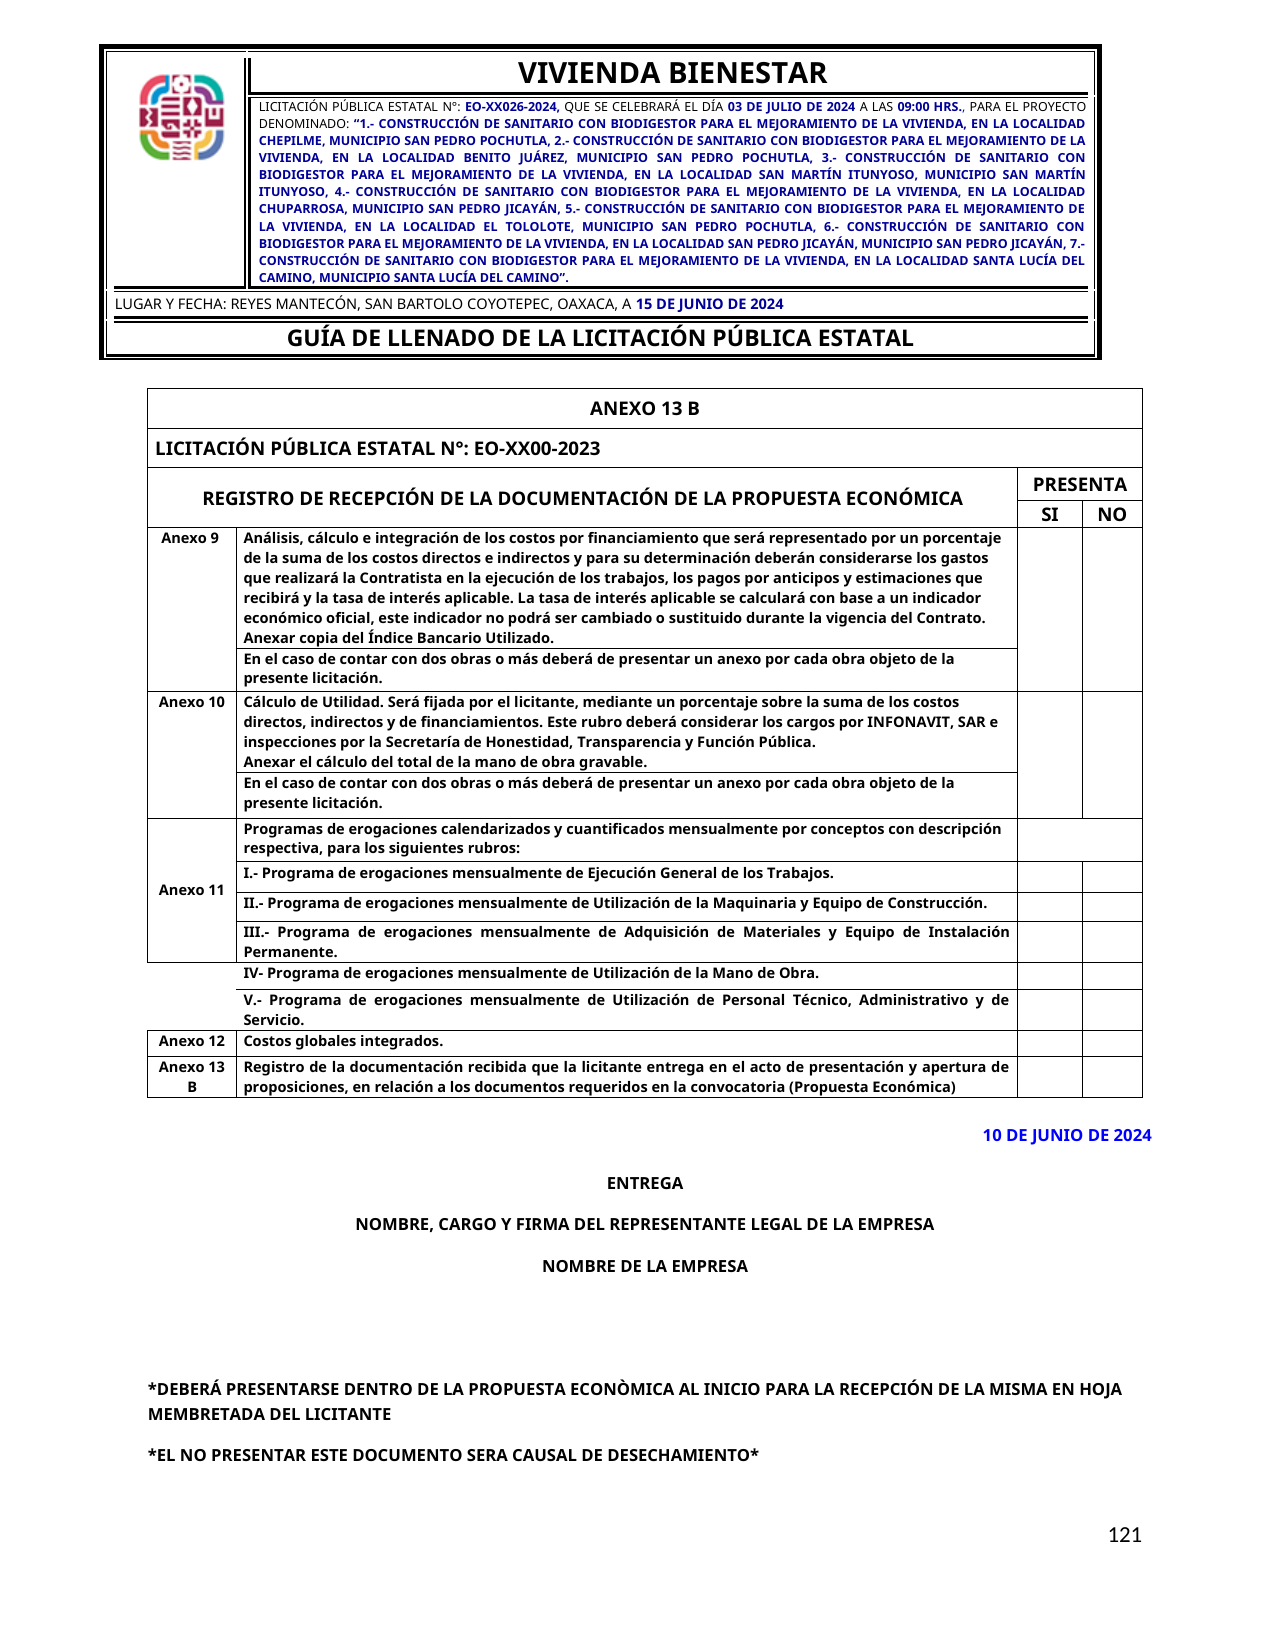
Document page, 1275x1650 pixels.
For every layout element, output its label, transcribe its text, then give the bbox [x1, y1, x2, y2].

picture [128, 66, 235, 166]
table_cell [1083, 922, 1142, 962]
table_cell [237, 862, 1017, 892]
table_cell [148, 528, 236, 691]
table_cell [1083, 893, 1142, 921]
text ENTREGA [148, 1172, 1142, 1194]
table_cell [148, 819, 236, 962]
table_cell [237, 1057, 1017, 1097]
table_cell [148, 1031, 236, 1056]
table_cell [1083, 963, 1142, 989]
text NOMBRE, CARGO Y FIRMA DEL REPRESENTANTE LEGAL DE LA EMPRESA [148, 1213, 1142, 1236]
text *EL NO PRESENTAR ESTE DOCUMENTO SERA CAUSAL DE DESECHAMIENTO* [148, 1443, 1142, 1466]
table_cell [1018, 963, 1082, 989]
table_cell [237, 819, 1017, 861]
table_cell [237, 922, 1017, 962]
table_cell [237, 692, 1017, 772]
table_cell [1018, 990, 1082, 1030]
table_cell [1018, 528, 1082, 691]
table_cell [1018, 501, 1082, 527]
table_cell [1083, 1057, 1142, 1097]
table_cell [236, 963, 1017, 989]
text NOMBRE DE LA EMPRESA [148, 1254, 1142, 1277]
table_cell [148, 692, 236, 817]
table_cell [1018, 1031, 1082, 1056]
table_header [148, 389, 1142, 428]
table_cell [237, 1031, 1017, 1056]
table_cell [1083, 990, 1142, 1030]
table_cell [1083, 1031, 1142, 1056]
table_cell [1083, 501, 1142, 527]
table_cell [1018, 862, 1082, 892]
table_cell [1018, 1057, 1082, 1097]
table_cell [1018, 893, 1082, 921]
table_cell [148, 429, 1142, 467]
text 10 DE JUNIO DE 2024 [148, 1124, 1152, 1146]
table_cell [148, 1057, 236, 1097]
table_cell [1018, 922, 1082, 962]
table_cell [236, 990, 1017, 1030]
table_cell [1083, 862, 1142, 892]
text *DEBERÁ PRESENTARSE DENTRO DE LA PROPUESTA ECONÒMICA AL INICIO PARA LA RECEPCIÓN DE LA MISMA EN HOJA MEMBRETADA DEL LICITANTE [148, 1378, 1142, 1425]
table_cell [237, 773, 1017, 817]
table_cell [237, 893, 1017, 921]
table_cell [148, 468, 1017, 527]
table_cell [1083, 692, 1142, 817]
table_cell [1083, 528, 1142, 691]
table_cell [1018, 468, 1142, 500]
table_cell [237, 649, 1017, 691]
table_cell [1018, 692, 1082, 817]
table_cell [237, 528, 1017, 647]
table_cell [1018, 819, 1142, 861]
